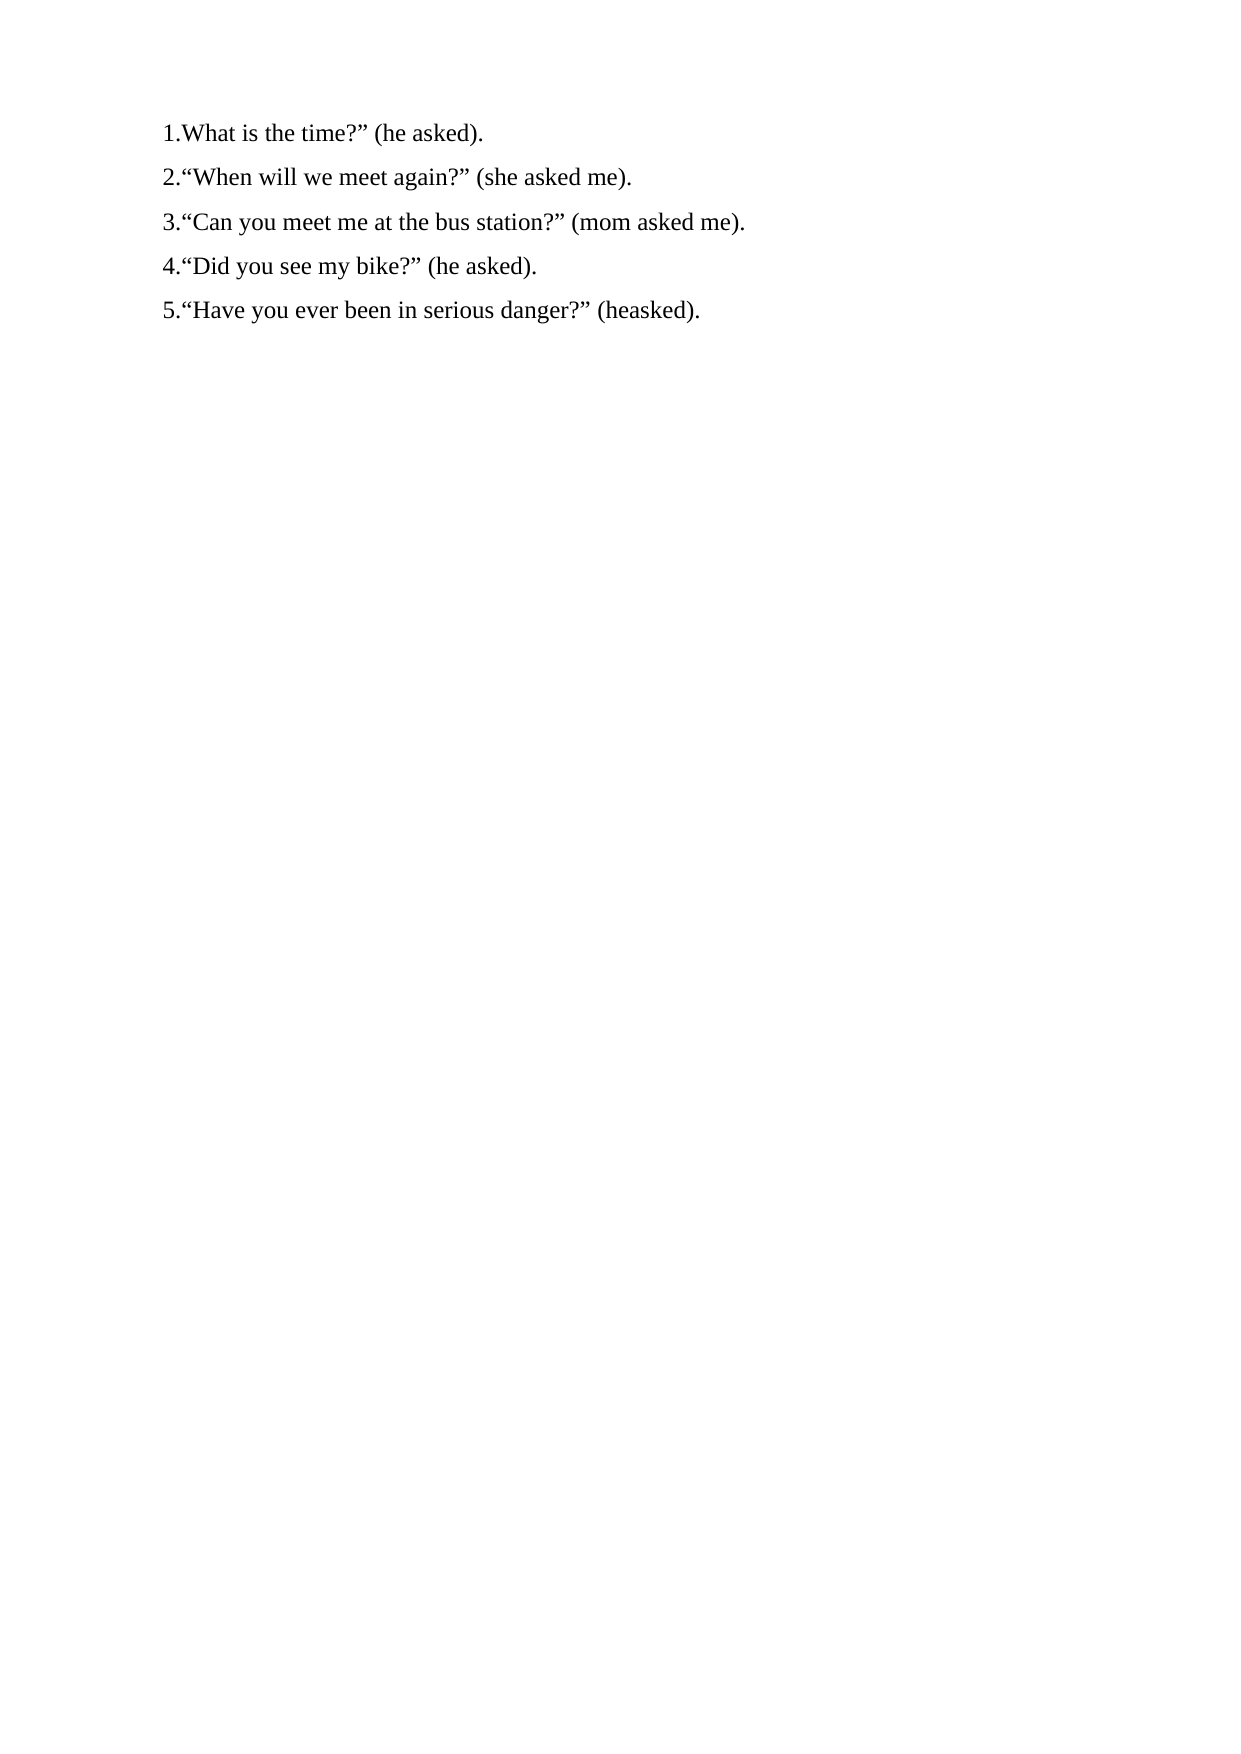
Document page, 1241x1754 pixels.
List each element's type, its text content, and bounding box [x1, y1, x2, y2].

text 5.“Have you ever been in serious danger?” (heasked). [118, 296, 1152, 324]
text 1.What is the time?” (he asked). [118, 118, 1152, 147]
text 2.“When will we meet again?” (she asked me). [118, 162, 1152, 191]
text 3.“Can you meet me at the bus station?” (mom asked me). [118, 207, 1152, 236]
text 4.“Did you see my bike?” (he asked). [118, 251, 1152, 280]
